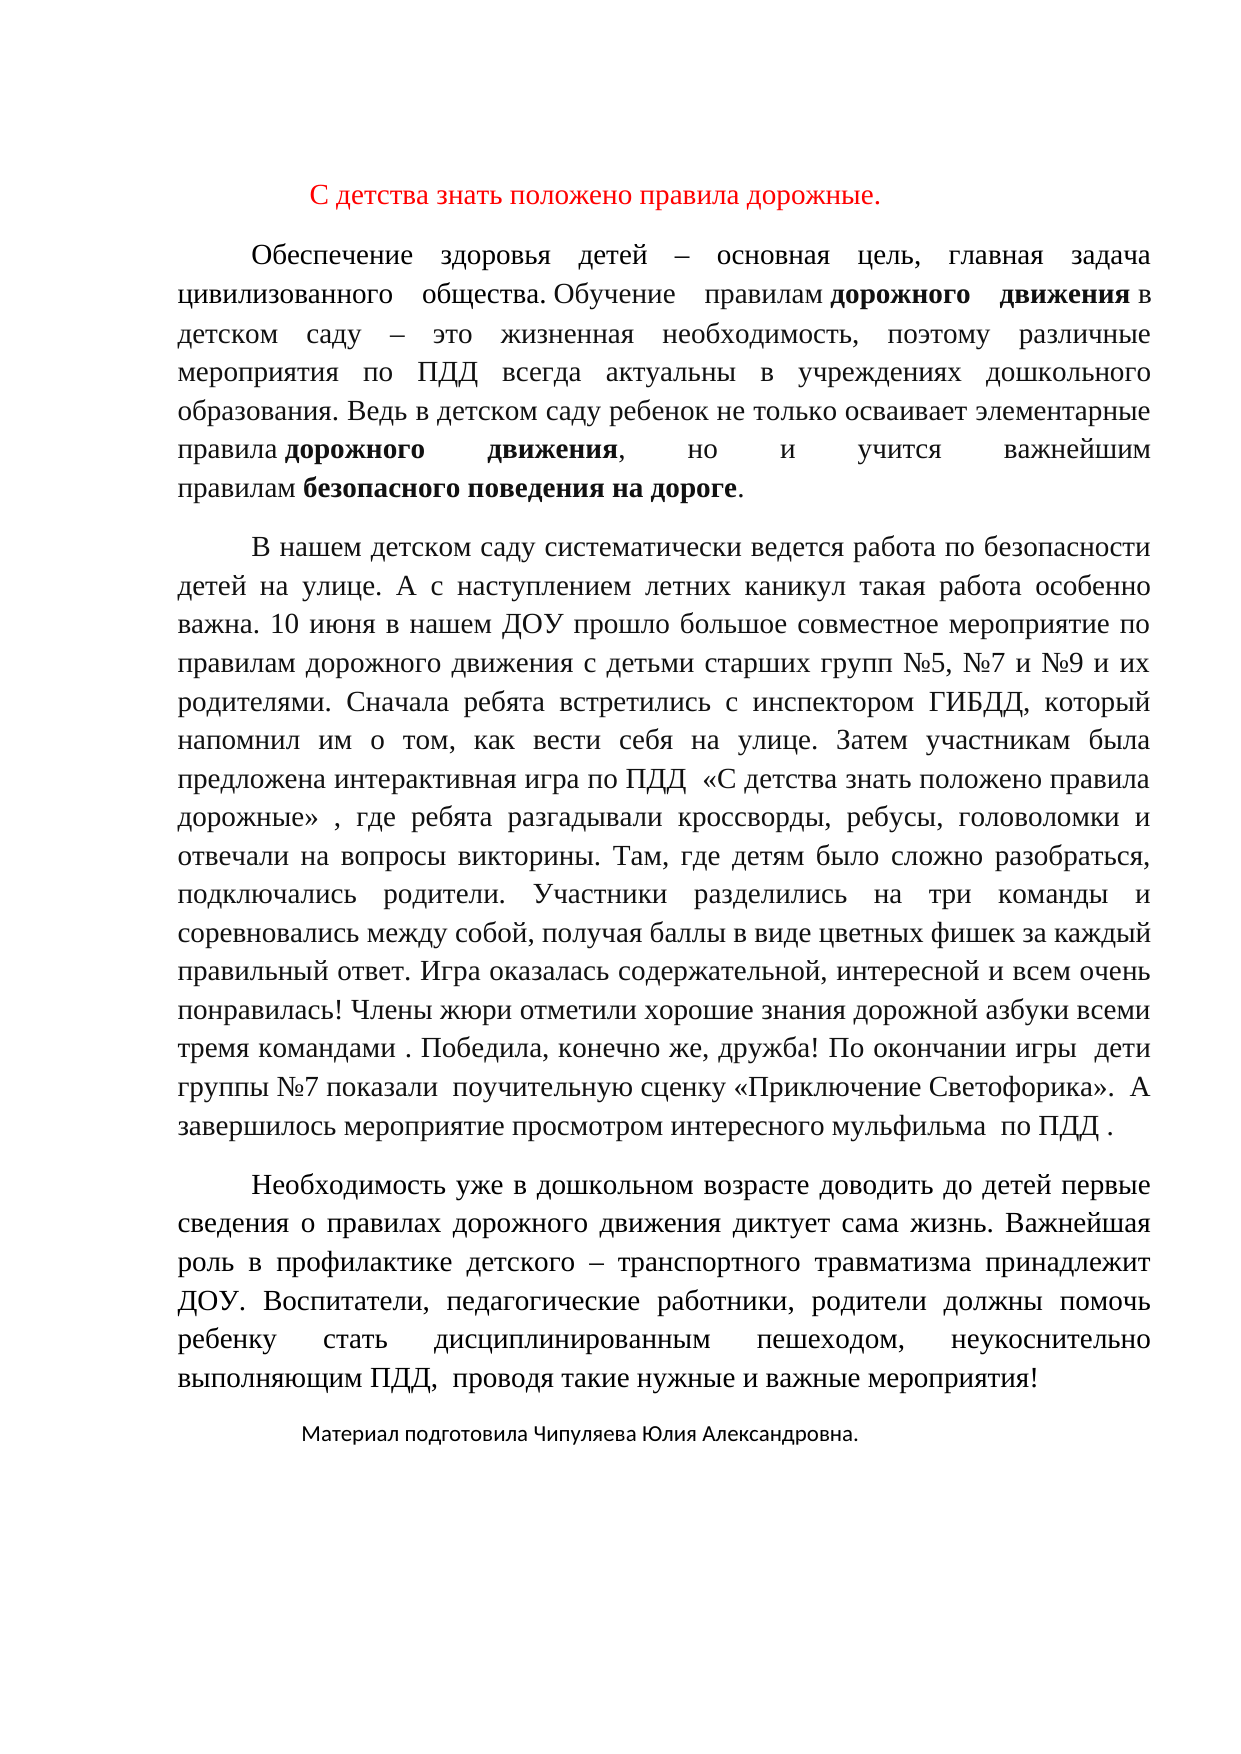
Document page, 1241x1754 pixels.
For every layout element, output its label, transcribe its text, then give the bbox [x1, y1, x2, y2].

text С детства знать положено правила дорожные. [177, 177, 1152, 211]
text Необходимость уже в дошкольном возрасте доводить до детей первые сведения о правилах дорожного движения диктует сама жизнь. Важнейшая роль в профилактике детского – транспортного травматизма принадлежит ДОУ. Воспитатели, педагогические работники, родители должны помочь ребенку стать дисциплинированным пешеходом, неукоснительно выполняющим ПДД, проводя такие нужные и важные мероприятия! [177, 1167, 1152, 1393]
text Материал подготовила Чипуляева Юлия Александровна. [177, 1419, 1152, 1447]
text В нашем детском саду систематически ведется работа по безопасности детей на улице. А с наступлением летних каникул такая работа особенно важна. 10 июня в нашем ДОУ прошло большое совместное мероприятие по правилам дорожного движения с детьми старших групп №5, №7 и №9 и их родителями. Сначала ребята встретились с инспектором ГИБДД, который напомнил им о том, как вести себя на улице. Затем участникам была предложена интерактивная игра по ПДД «С детства знать положено правила дорожные» , где ребята разгадывали кроссворды, ребусы, головоломки и отвечали на вопросы викторины. Там, где детям было сложно разобраться, подключались родители. Участники разделились на три команды и соревновались между собой, получая баллы в виде цветных фишек за каждый правильный ответ. Игра оказалась содержательной, интересной и всем очень понравилась! Члены жюри отметили хорошие знания дорожной азбуки всеми тремя командами . Победила, конечно же, дружба! По окончании игры дети группы №7 показали поучительную сценку «Приключение Светофорика». А завершилось мероприятие просмотром интересного мульфильма по ПДД . [177, 529, 1152, 1141]
text Обеспечение здоровья детей – основная цель, главная задача цивилизованного общества. Обучение правилам дорожного движения в детском саду – это жизненная необходимость, поэтому различные мероприятия по ПДД всегда актуальны в учреждениях дошкольного образования. Ведь в детском саду ребенок не только осваивает элементарные правила дорожного движения, но и учится важнейшим правилам безопасного поведения на дороге. [177, 237, 1152, 504]
